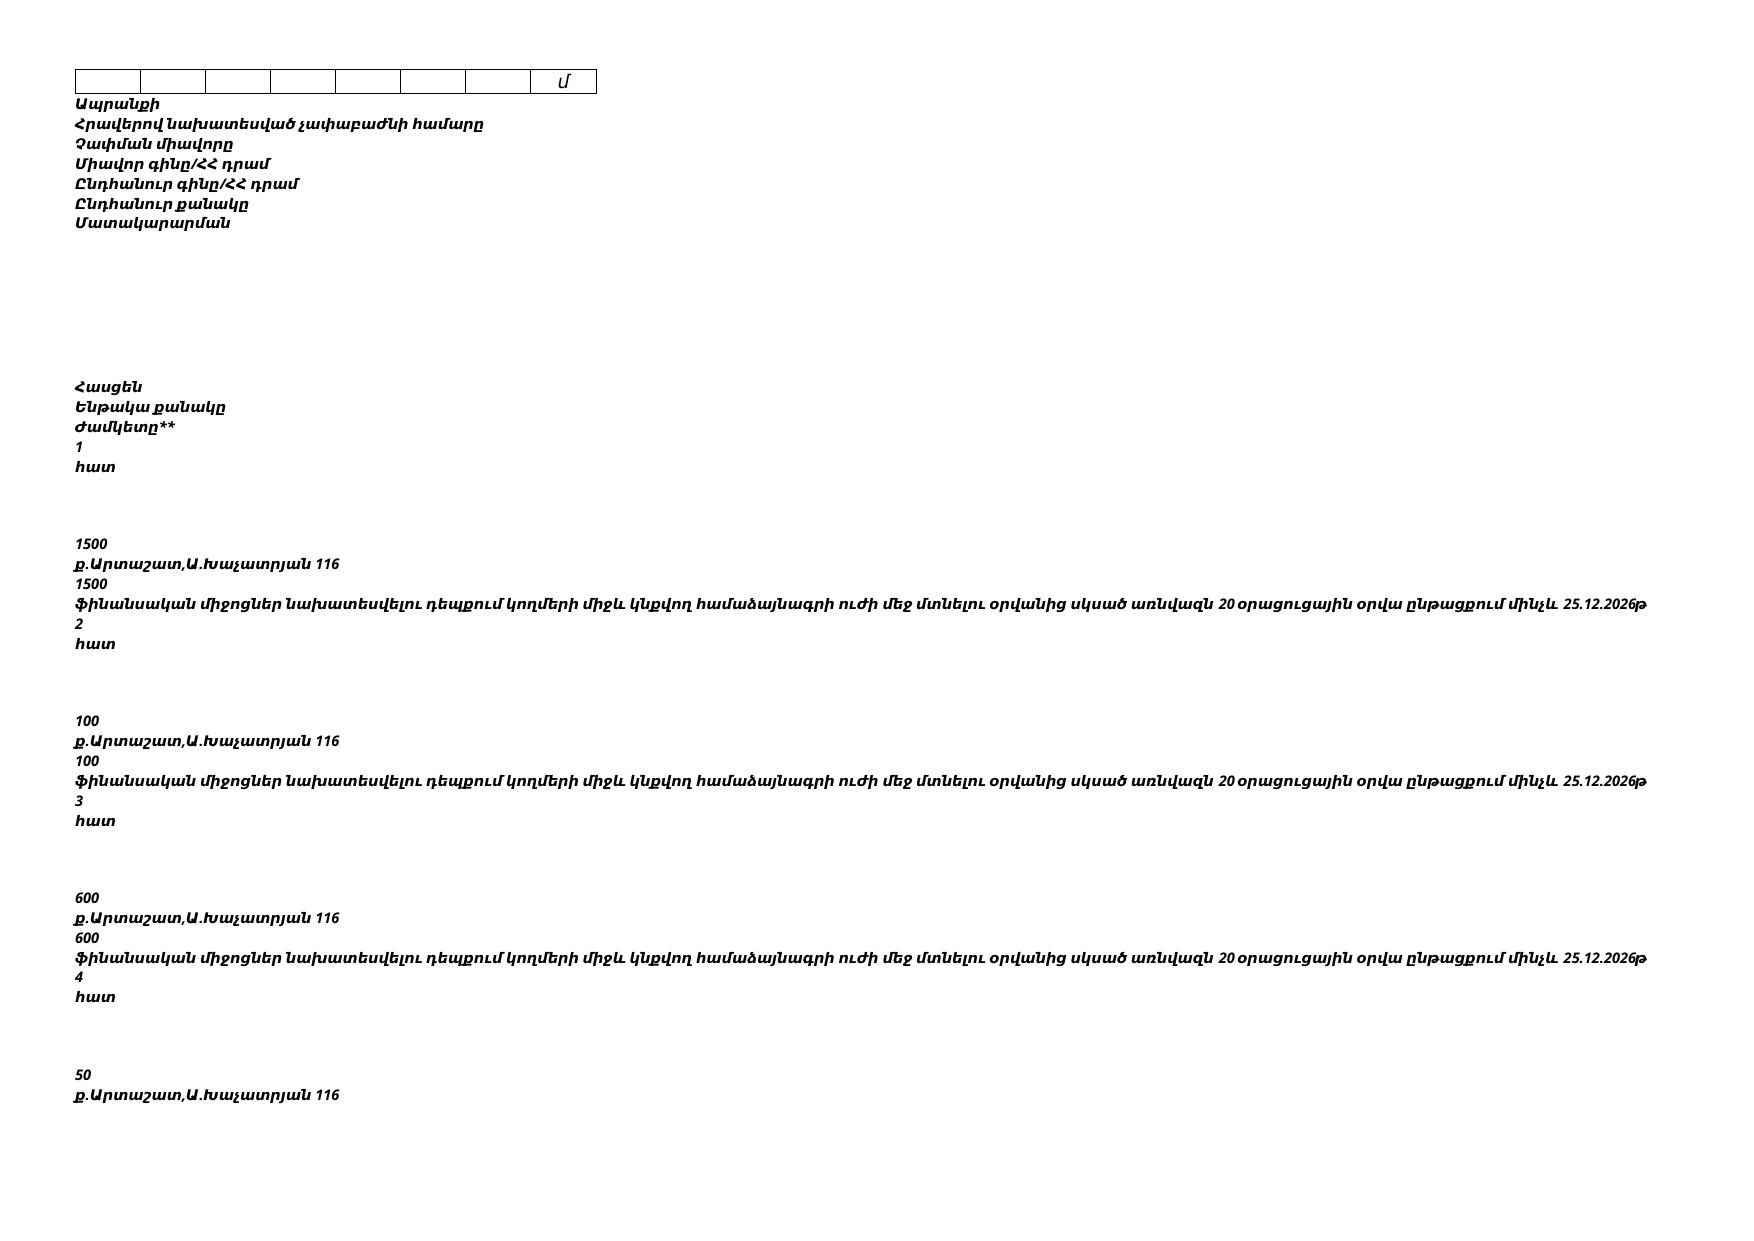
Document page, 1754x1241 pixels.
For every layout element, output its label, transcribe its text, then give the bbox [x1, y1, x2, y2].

text ՀՀ դրամ [542, 70, 585, 93]
